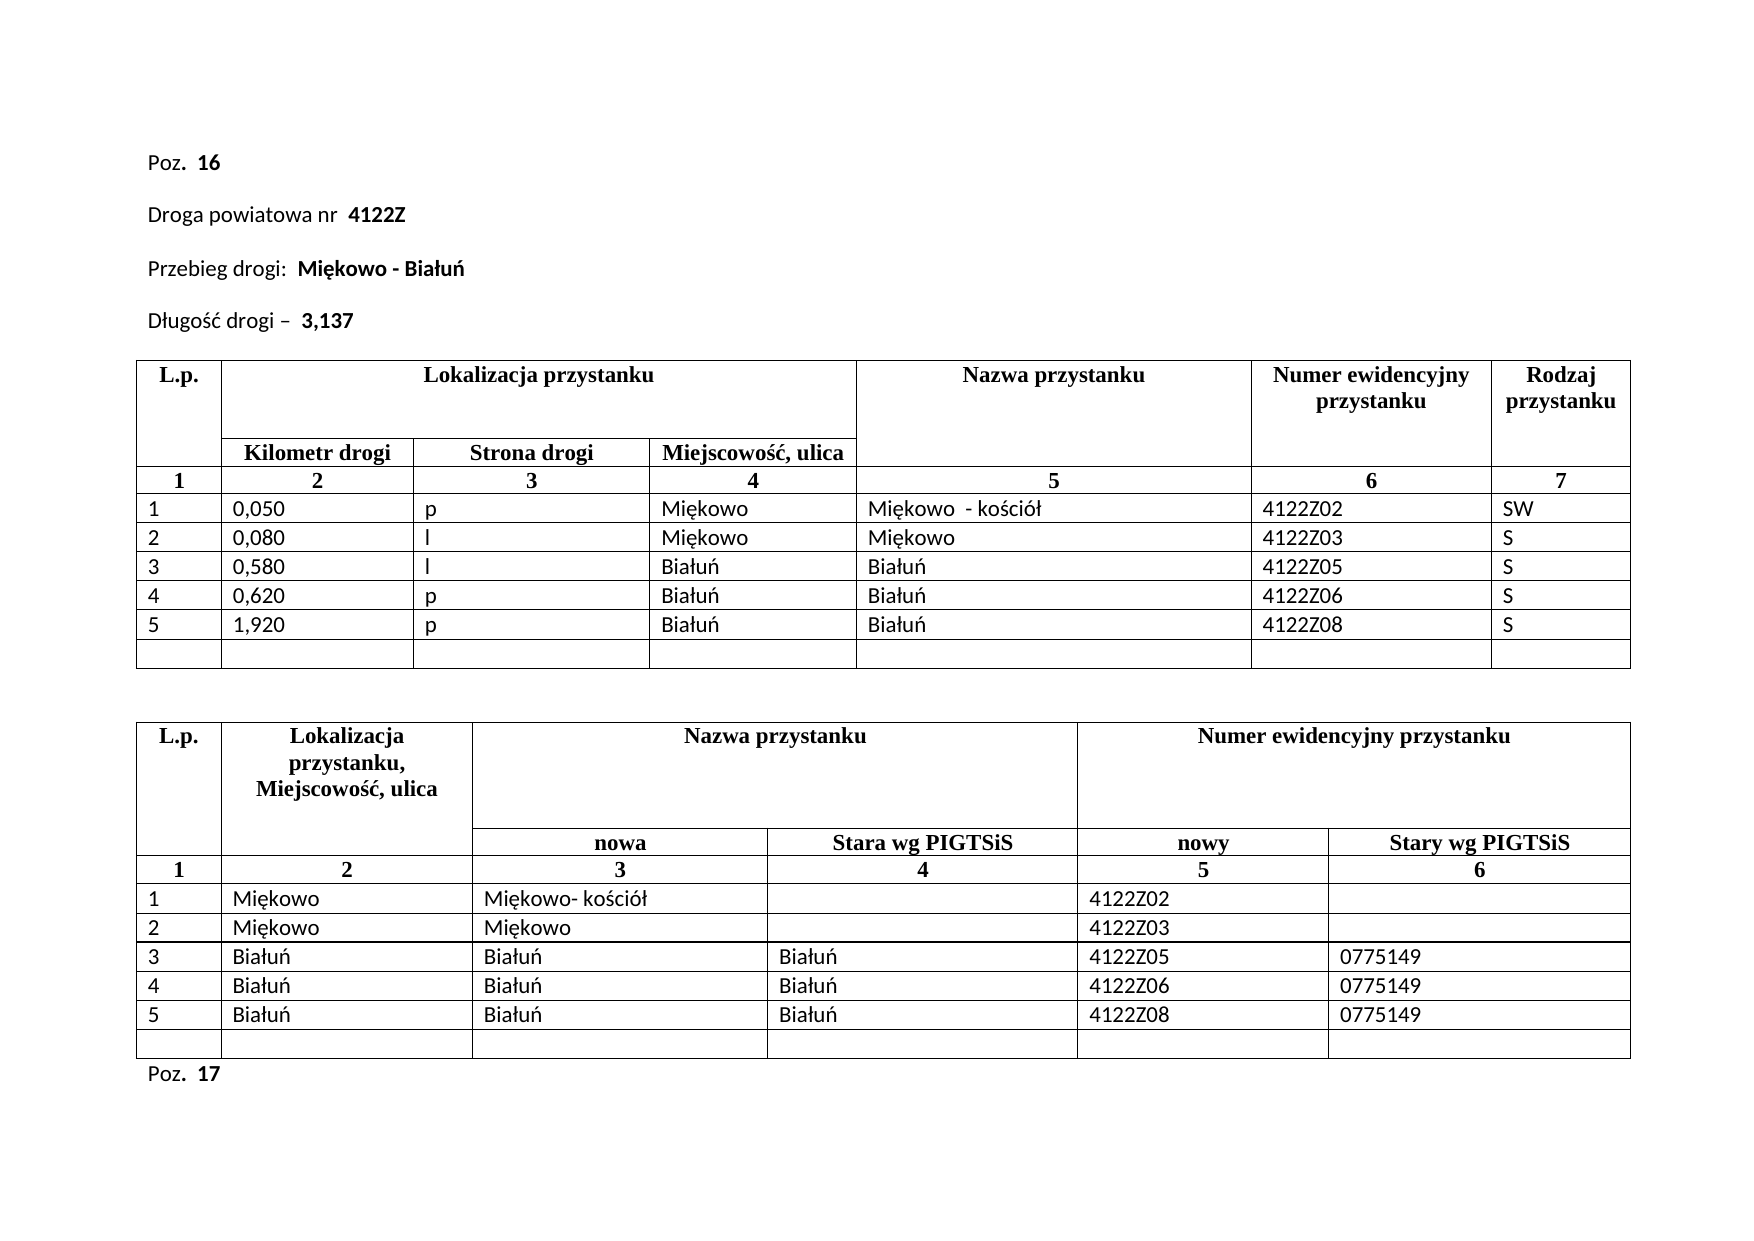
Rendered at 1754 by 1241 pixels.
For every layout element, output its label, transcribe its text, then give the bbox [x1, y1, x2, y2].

text Długość drogi – 3,137 [148, 307, 1606, 335]
table_cell 4 [137, 972, 221, 999]
table_cell Miękowo [222, 914, 472, 941]
table_cell Strona drogi [414, 439, 649, 466]
table_cell 0775149 [1329, 972, 1630, 999]
table_cell 3 [137, 943, 221, 971]
table_cell [857, 640, 1251, 667]
table_cell 4122Z06 [1252, 581, 1491, 609]
table_cell nowa [473, 829, 767, 855]
table_cell 0,580 [222, 552, 413, 580]
table_cell [414, 640, 649, 667]
table_header Rodzaj przystanku [1492, 361, 1630, 466]
table_cell 3 [414, 467, 649, 493]
table_cell 1 [137, 494, 221, 522]
table_cell 5 [137, 610, 221, 638]
table_cell 0,080 [222, 523, 413, 551]
table_cell l [414, 552, 649, 580]
table_header L.p. [137, 361, 221, 466]
table_cell Białuń [857, 581, 1251, 609]
table_cell 1 [137, 856, 221, 883]
table_header Nazwa przystanku [857, 361, 1251, 466]
table_cell Białuń [473, 1001, 767, 1029]
table_cell 4 [768, 856, 1077, 883]
table_cell [473, 1030, 767, 1058]
table_cell [768, 1030, 1077, 1058]
table_cell S [1492, 610, 1630, 638]
table_header Numer ewidencyjny przystanku [1252, 361, 1491, 466]
table_cell 4122Z08 [1252, 610, 1491, 638]
text Przebieg drogi: Miękowo - Białuń [148, 254, 1606, 282]
table_cell p [414, 610, 649, 638]
table_cell 3 [137, 552, 221, 580]
table_cell [1252, 640, 1491, 667]
table_cell [137, 1030, 221, 1058]
table_header Lokalizacja przystanku, Miejscowość, ulica [222, 723, 472, 855]
table_cell 2 [137, 914, 221, 941]
table_cell [650, 640, 856, 667]
table_cell Białuń [222, 1001, 472, 1029]
table_cell l [414, 523, 649, 551]
table_cell Białuń [650, 552, 856, 580]
table_cell Białuń [650, 581, 856, 609]
table_cell 7 [1492, 467, 1630, 493]
table_cell Białuń [857, 610, 1251, 638]
table_cell Białuń [857, 552, 1251, 580]
table_cell 6 [1252, 467, 1491, 493]
table_cell S [1492, 523, 1630, 551]
table_cell [1329, 914, 1630, 941]
table_cell [137, 640, 221, 667]
table_header Nazwa przystanku [473, 723, 1077, 828]
table_cell 4 [137, 581, 221, 609]
table_cell Miękowo [857, 523, 1251, 551]
table_cell 2 [137, 523, 221, 551]
table_cell Białuń [768, 1001, 1077, 1029]
table_cell 4122Z02 [1078, 884, 1328, 912]
table_cell [1492, 640, 1630, 667]
table_cell [1329, 884, 1630, 912]
table_cell Miękowo- kościół [473, 884, 767, 912]
table_cell SW [1492, 494, 1630, 522]
table_cell 4122Z05 [1252, 552, 1491, 580]
table_cell 4122Z03 [1078, 914, 1328, 941]
table_cell 1,920 [222, 610, 413, 638]
table_cell Białuń [473, 943, 767, 971]
table_cell Miękowo [222, 884, 472, 912]
table_cell Białuń [650, 610, 856, 638]
table_cell Kilometr drogi [222, 439, 413, 466]
table_cell 1 [137, 467, 221, 493]
table_cell [768, 914, 1077, 941]
table_cell nowy [1078, 829, 1328, 855]
table_cell [768, 884, 1077, 912]
table_cell Białuń [768, 972, 1077, 999]
table_cell Miękowo [650, 523, 856, 551]
text Poz. 17 [148, 1059, 1606, 1087]
table_cell 4 [650, 467, 856, 493]
table_cell S [1492, 581, 1630, 609]
table_cell 5 [1078, 856, 1328, 883]
table_cell [222, 640, 413, 667]
table_cell Białuń [768, 943, 1077, 971]
table_cell 0775149 [1329, 943, 1630, 971]
table_cell 4122Z08 [1078, 1001, 1328, 1029]
table_cell Białuń [222, 972, 472, 999]
text Droga powiatowa nr 4122Z [148, 201, 1606, 229]
table_cell Miękowo - kościół [857, 494, 1251, 522]
table_cell 4122Z05 [1078, 943, 1328, 971]
table_cell Stara wg PIGTSiS [768, 829, 1077, 855]
table_cell S [1492, 552, 1630, 580]
table_cell [1329, 1030, 1630, 1058]
table_header Lokalizacja przystanku [222, 361, 856, 438]
table_cell Miękowo [473, 914, 767, 941]
table_cell 4122Z06 [1078, 972, 1328, 999]
table_cell 3 [473, 856, 767, 883]
table_cell Miękowo [650, 494, 856, 522]
table_cell 0,050 [222, 494, 413, 522]
table_cell 4122Z02 [1252, 494, 1491, 522]
text Poz. 16 [148, 148, 1606, 176]
table_cell 5 [857, 467, 1251, 493]
table_cell 0,620 [222, 581, 413, 609]
table_cell [1078, 1030, 1328, 1058]
table_cell 1 [137, 884, 221, 912]
table_cell Miejscowość, ulica [650, 439, 856, 466]
table_header L.p. [137, 723, 221, 855]
table_cell Stary wg PIGTSiS [1329, 829, 1630, 855]
table_cell Białuń [473, 972, 767, 999]
table_cell 2 [222, 467, 413, 493]
table_cell 5 [137, 1001, 221, 1029]
table_cell 6 [1329, 856, 1630, 883]
table_cell Białuń [222, 943, 472, 971]
table_cell 2 [222, 856, 472, 883]
table_cell 4122Z03 [1252, 523, 1491, 551]
table_header Numer ewidencyjny przystanku [1078, 723, 1630, 828]
table_cell p [414, 494, 649, 522]
table_cell 0775149 [1329, 1001, 1630, 1029]
table_cell [222, 1030, 472, 1058]
table_cell p [414, 581, 649, 609]
